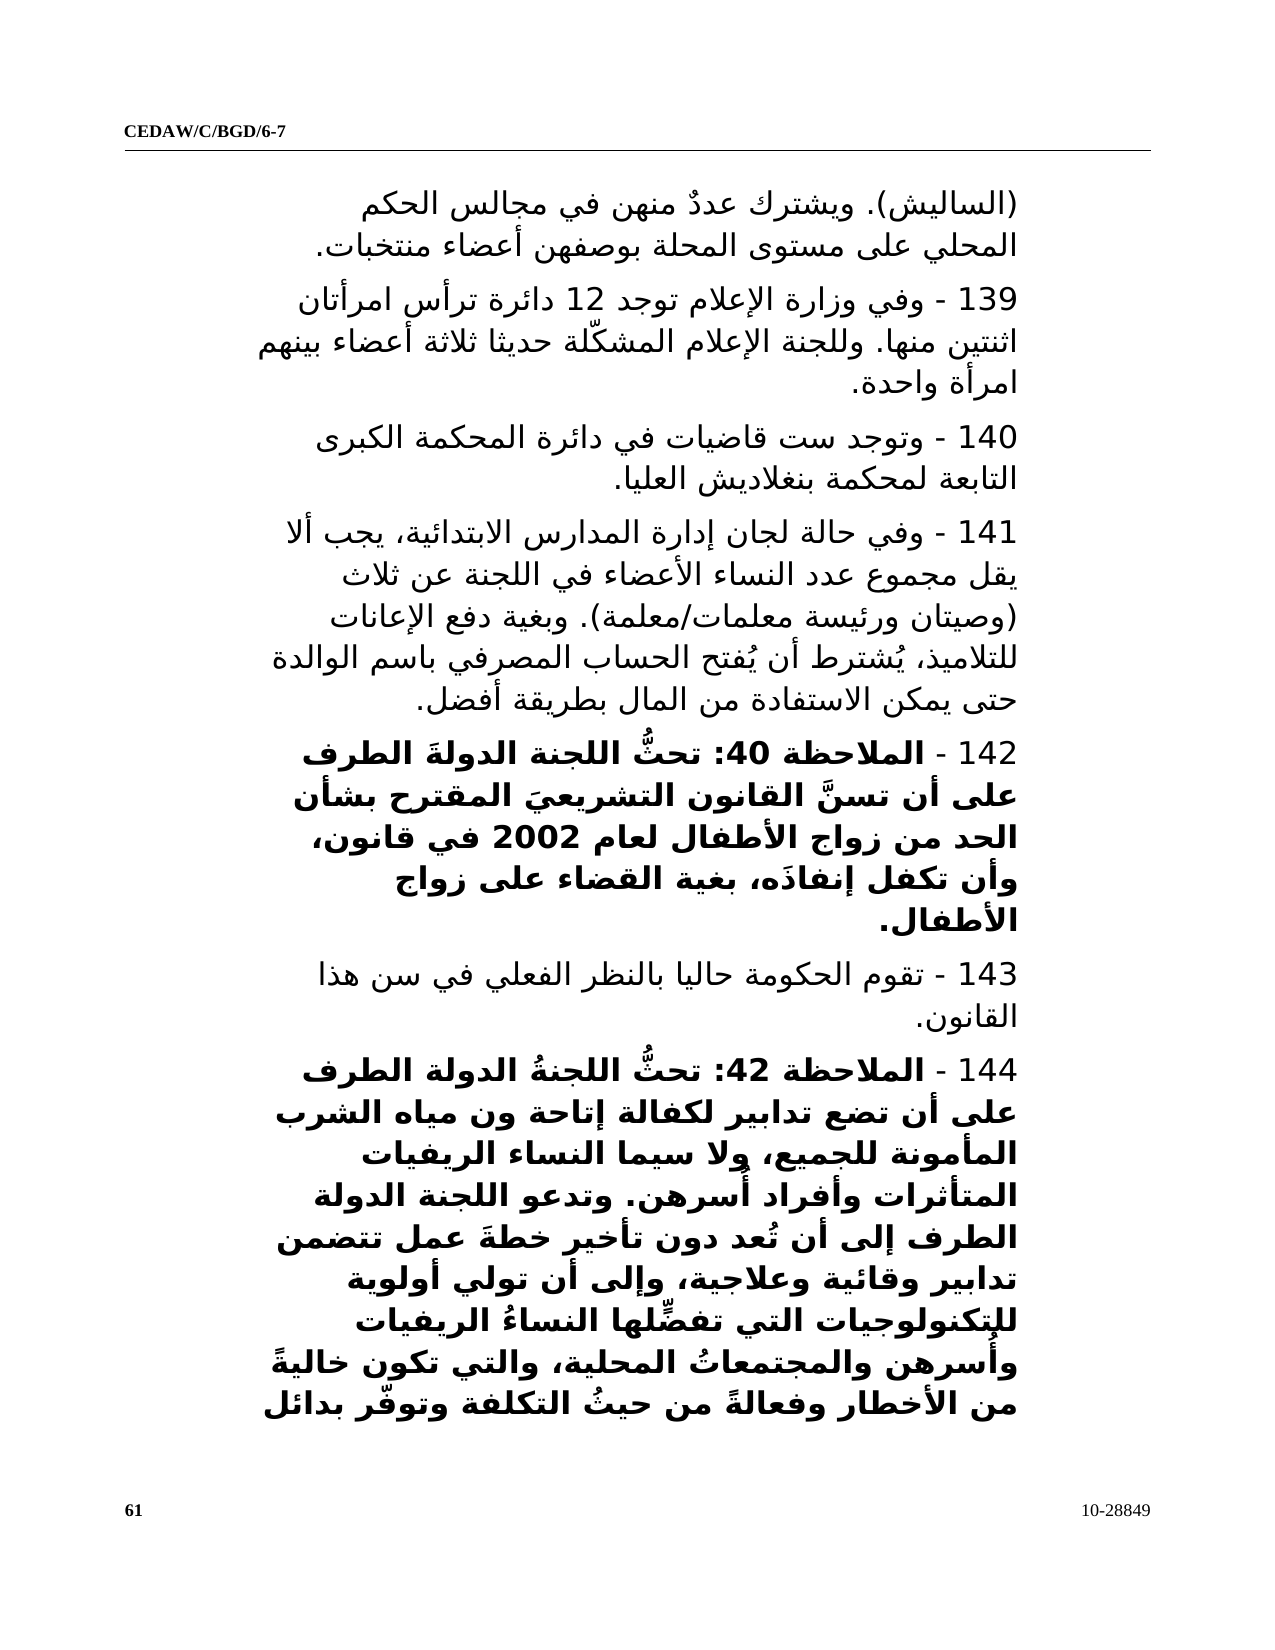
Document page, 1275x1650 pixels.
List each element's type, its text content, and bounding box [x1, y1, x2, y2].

text 139 - وفي وزارة الإعلام توجد 12 دائرة ترأس امرأتان اثنتين منها. وللجنة الإعلام المشكّلة حديثا ثلاثة أعضاء بينهم امرأة واحدة. [256, 277, 1018, 402]
text 143 - تقوم الحكومة حاليا بالنظر الفعلي في سن هذا القانون. [256, 952, 1018, 1036]
text 142 - الملاحظة 40: تحثُّ اللجنة الدولةَ الطرف على أن تسنَّ القانون التشريعيَ المقترح بشأن الحد من زواج الأطفال لعام 2002 في قانون، وأن تكفل إنفاذَه، بغية القضاء على زواج الأطفال. [256, 731, 1018, 940]
text 140 - وتوجد ست قاضيات في دائرة المحكمة الكبرى التابعة لمحكمة بنغلاديش العليا. [256, 415, 1018, 498]
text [256, 1048, 1018, 1423]
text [256, 181, 1018, 265]
text 141 - وفي حالة لجان إدارة المدارس الابتدائية، يجب ألا يقل مجموع عدد النساء الأعضاء في اللجنة عن ثلاث (وصيتان ورئيسة معلمات/معلمة). وبغية دفع الإعانات للتلاميذ، يُشترط أن يُفتح الحساب المصرفي باسم الوالدة حتى يمكن الاستفادة من المال بطريقة أفضل. [256, 511, 1018, 719]
